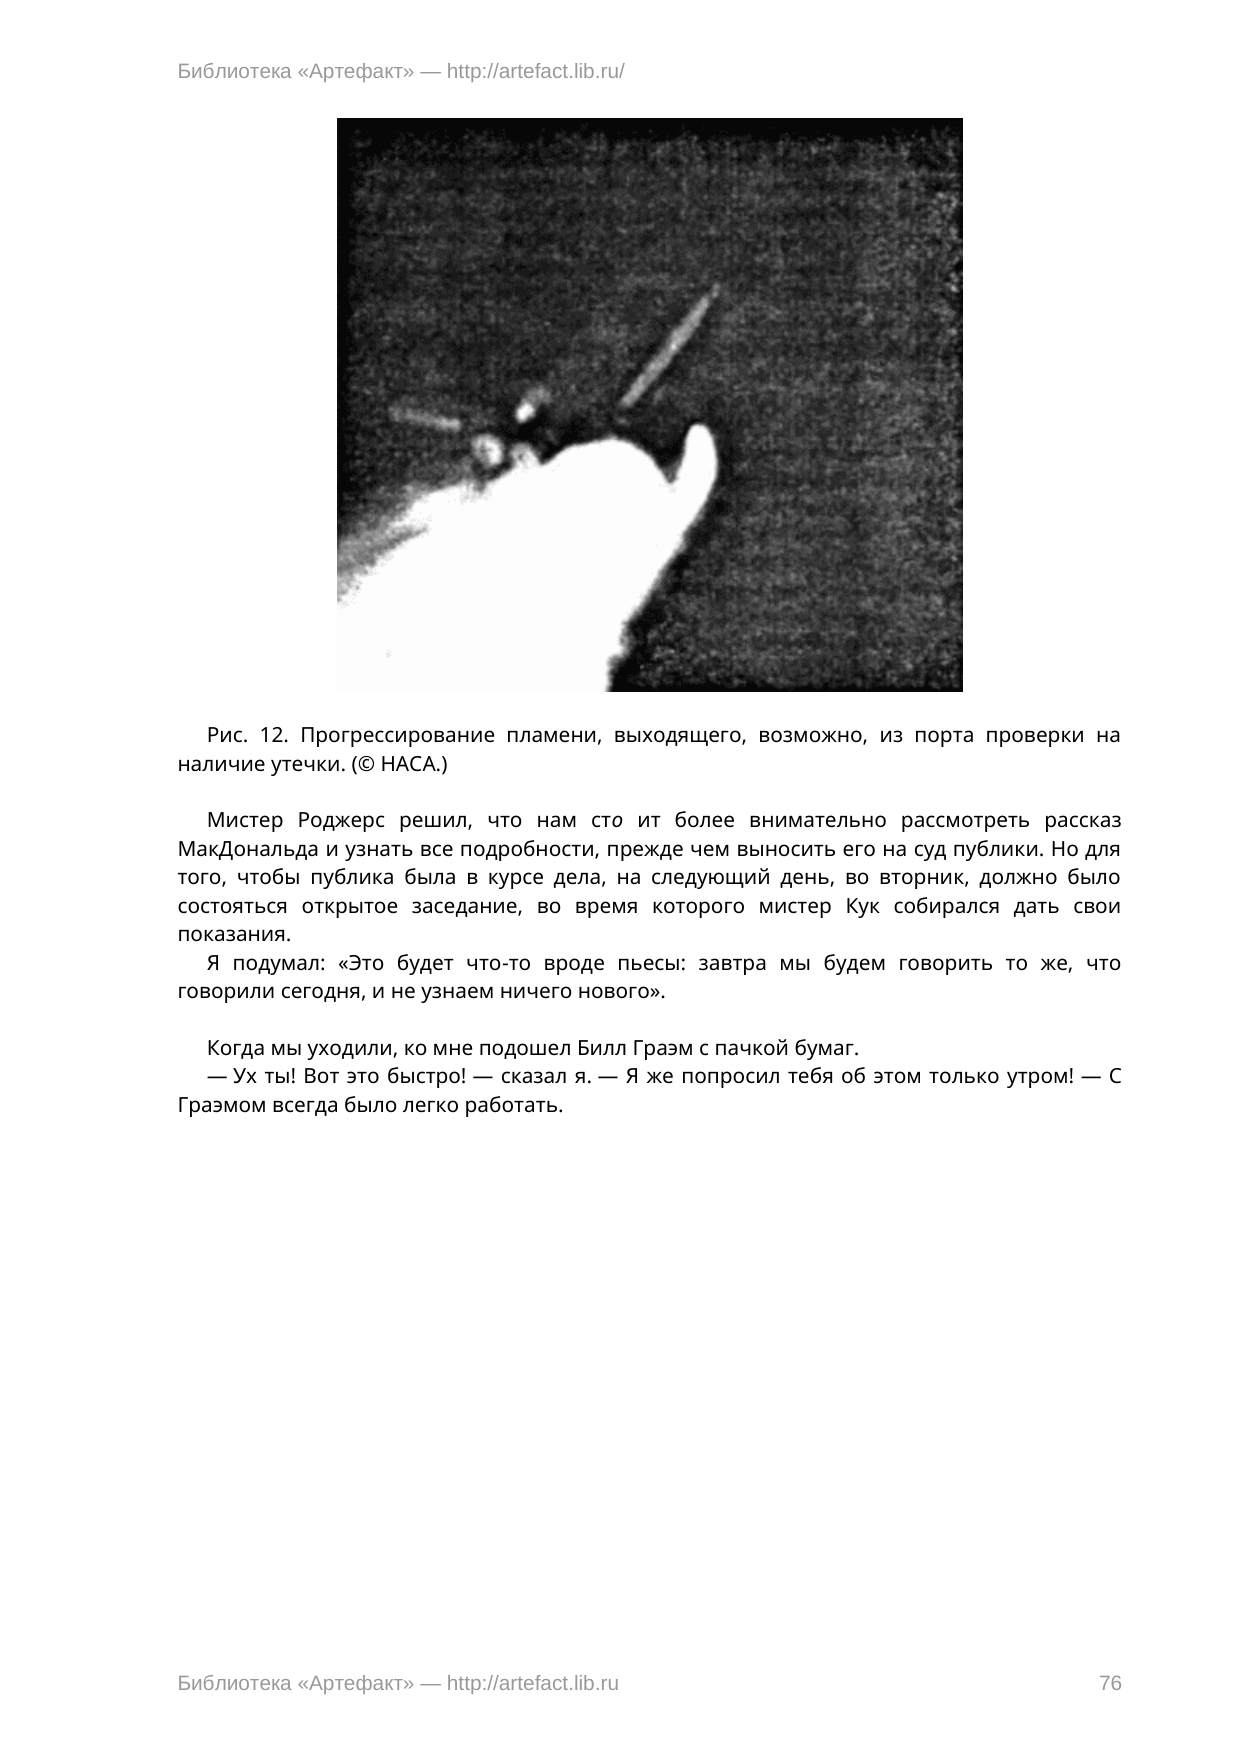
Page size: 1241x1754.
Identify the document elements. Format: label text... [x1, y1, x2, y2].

text Когда мы уходили, ко мне подошел Билл Граэм с пачкой бумаг. [177, 1033, 1122, 1062]
picture [337, 118, 963, 692]
text Рис. 12. Прогрессирование пламени, выходящего, возможно, из порта проверки на наличие утечки. (© НАСА.) [177, 720, 1122, 777]
text — Ух ты! Вот это быстро! — сказал я. — Я же попросил тебя об этом только утром! — С Граэмом всегда было легко работать. [177, 1062, 1122, 1118]
text Я подумал: «Это будет что-то вроде пьесы: завтра мы будем говорить то же, что говорили сегодня, и не узнаем ничего нового». [177, 948, 1122, 1005]
text Мистер Роджерс решил, что нам сто ит более внимательно рассмотреть рассказ МакДональда и узнать все подробности, прежде чем выносить его на суд публики. Но для того, чтобы публика была в курсе дела, на следующий день, во вторник, должно было состояться открытое заседание, во время которого мистер Кук собирался дать свои показания. [177, 806, 1122, 948]
